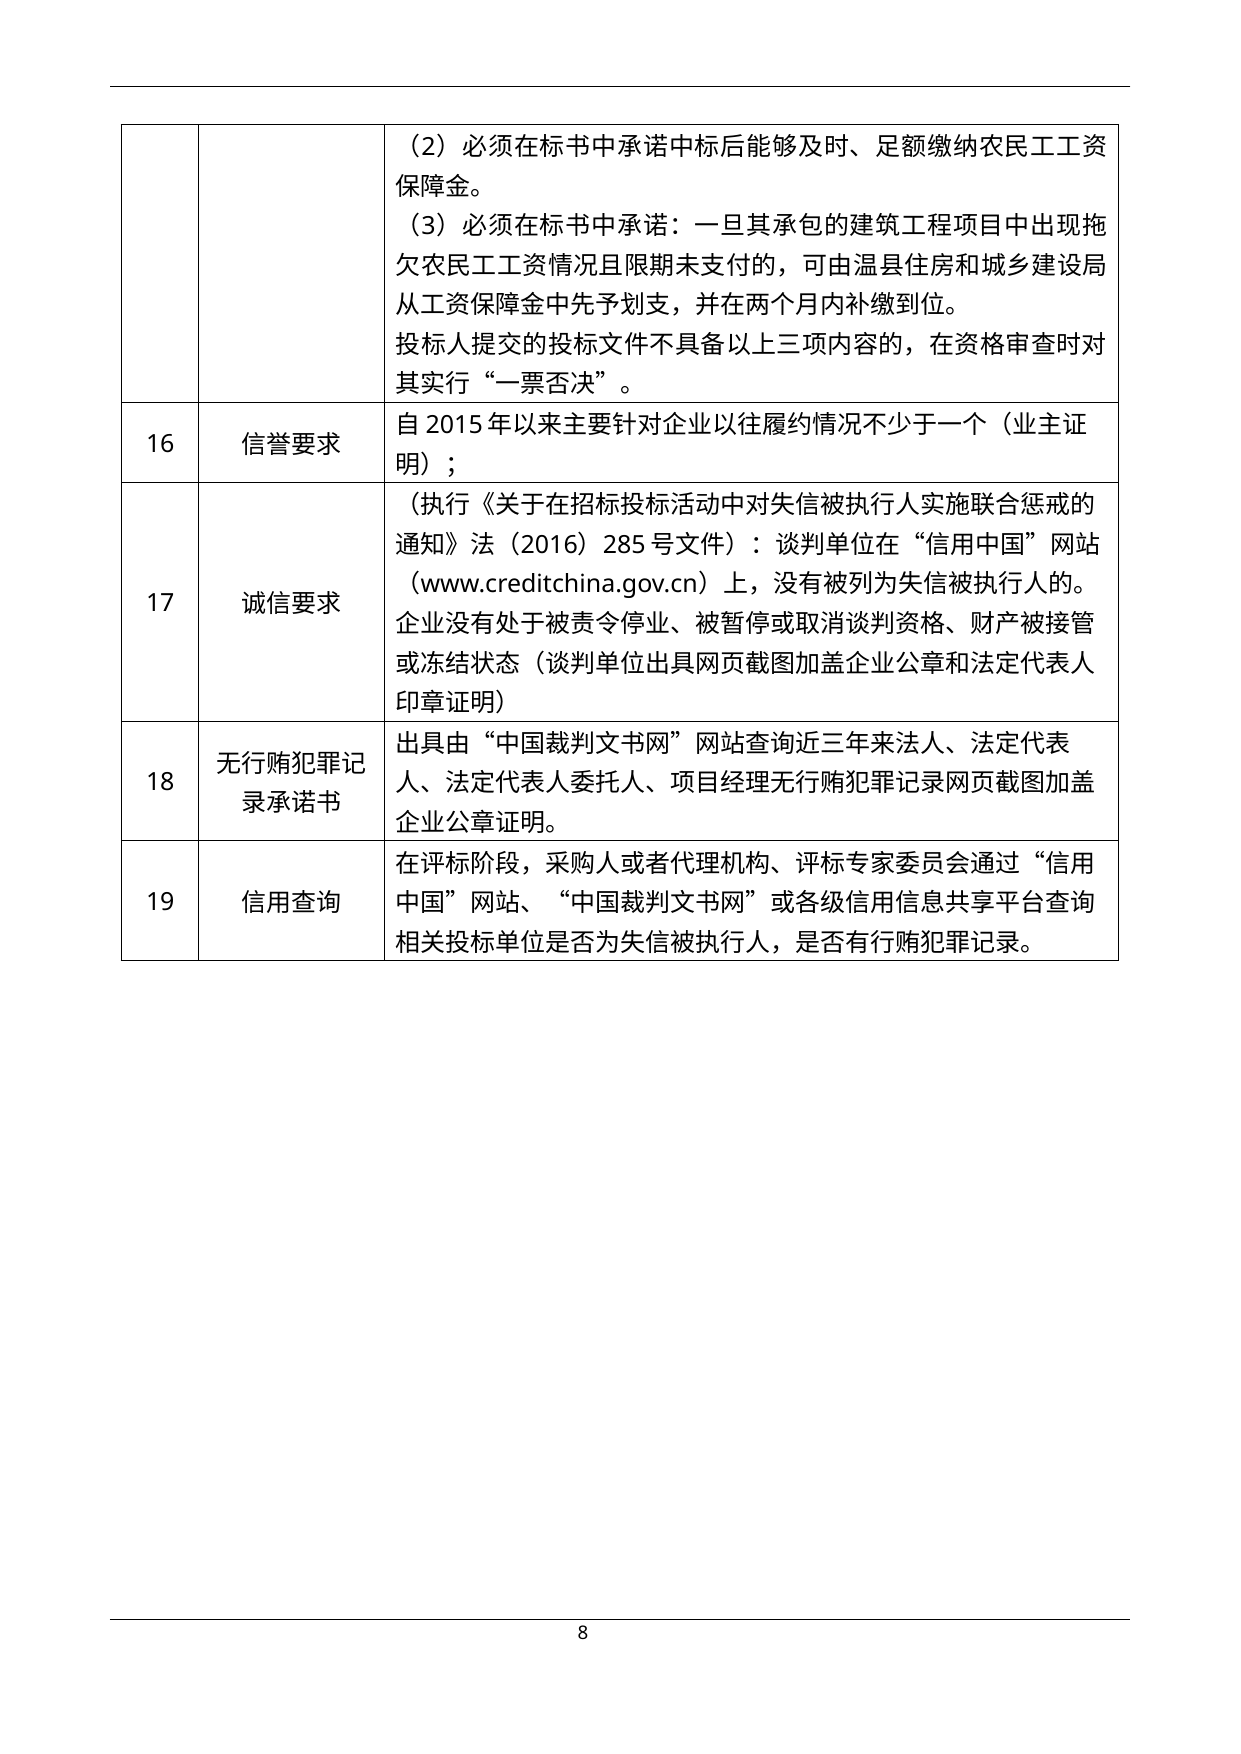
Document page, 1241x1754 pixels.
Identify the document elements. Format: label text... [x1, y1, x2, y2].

table_cell 出具由“中国裁判文书网”网站查询近三年来法人、法定代表人、法定代表人委托人、项目经理无行贿犯罪记录网页截图加盖企业公章证明。 [385, 722, 1118, 840]
table_cell 16 [122, 403, 198, 482]
table_cell （执行《关于在招标投标活动中对失信被执行人实施联合惩戒的通知》法（2016）285号文件）：谈判单位在“信用中国”网站（www.creditchina.gov.cn）上，没有被列为失信被执行人的。 企业没有处于被责令停业、被暂停或取消谈判资格、财产被接管或冻结状态（谈判单位出具网页截图加盖企业公章和法定代表人印章证明） [385, 483, 1118, 721]
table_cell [385, 125, 1118, 402]
table_cell 18 [122, 722, 198, 840]
table_cell 信用查询 [199, 841, 384, 960]
table_cell 在评标阶段，采购人或者代理机构、评标专家委员会通过“信用中国”网站、“中国裁判文书网”或各级信用信息共享平台查询相关投标单位是否为失信被执行人，是否有行贿犯罪记录。 [385, 841, 1118, 960]
table_cell 信誉要求 [199, 403, 384, 482]
table_cell 诚信要求 [199, 483, 384, 721]
table_cell 无行贿犯罪记录承诺书 [199, 722, 384, 840]
table_cell 自2015年以来主要针对企业以往履约情况不少于一个（业主证明）； [385, 403, 1118, 482]
table_cell 17 [122, 483, 198, 721]
table_cell 19 [122, 841, 198, 960]
